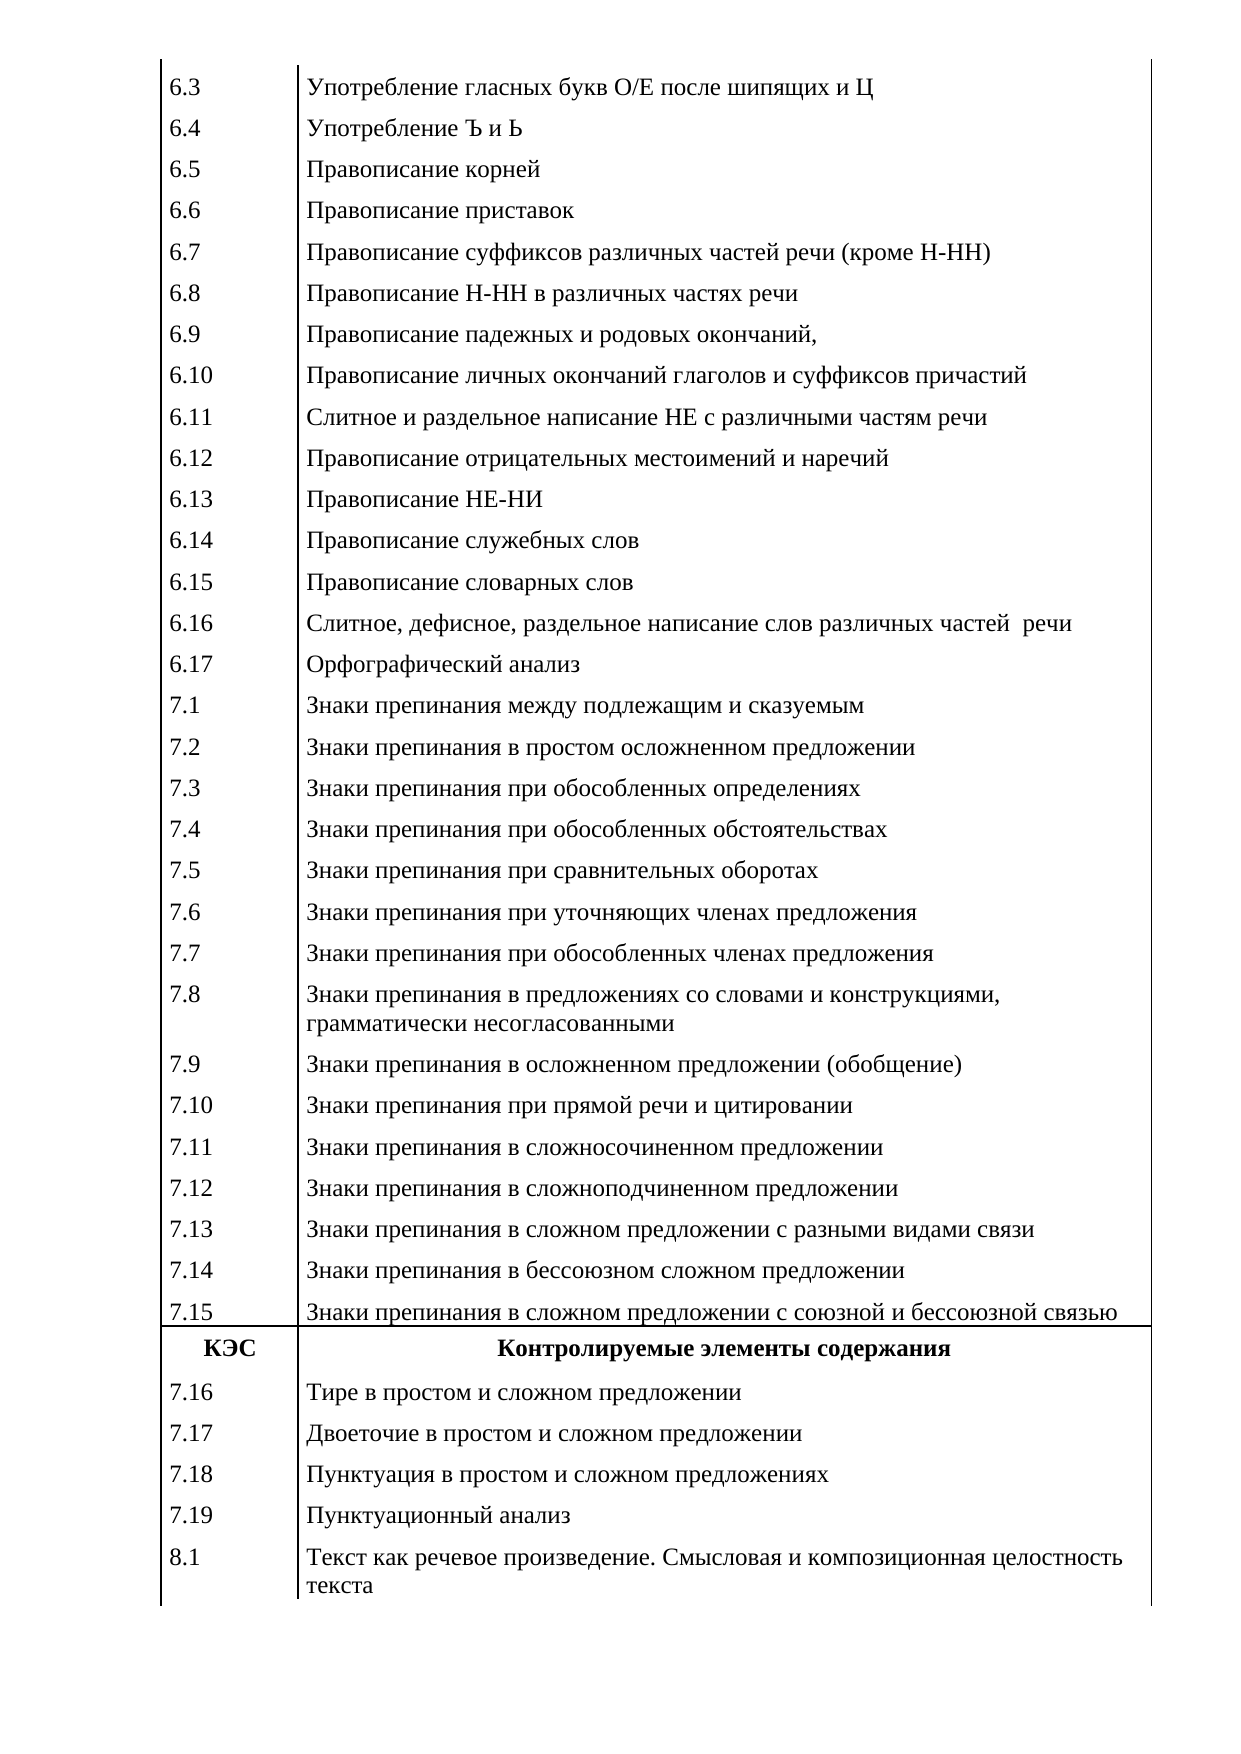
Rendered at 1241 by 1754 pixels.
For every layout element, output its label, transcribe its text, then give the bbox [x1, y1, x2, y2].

table_cell Правописание отрицательных местоимений и наречий [299, 437, 1151, 472]
table_cell 7.3 [162, 767, 297, 802]
table_cell Знаки препинания при прямой речи и цитировании [299, 1084, 1151, 1119]
table_cell Знаки препинания в осложненном предложении (обобщение) [299, 1043, 1151, 1078]
table_cell Знаки препинания в простом осложненном предложении [299, 725, 1151, 760]
table_cell 7.6 [162, 890, 297, 925]
table_cell Правописание Н-НН в различных частях речи [299, 272, 1151, 307]
table_cell Знаки препинания в сложноподчиненном предложении [299, 1167, 1151, 1202]
table_cell Знаки препинания при сравнительных оборотах [299, 849, 1151, 884]
table_cell 7.10 [162, 1084, 297, 1119]
table_cell Знаки препинания при обособленных определениях [299, 767, 1151, 802]
table_cell Пунктуационный анализ [299, 1494, 1151, 1529]
table_cell 7.4 [162, 808, 297, 843]
table_cell 7.9 [162, 1043, 297, 1078]
table_cell 6.9 [162, 313, 297, 348]
table_cell Пунктуация в простом и сложном предложениях [299, 1453, 1151, 1488]
table_cell Знаки препинания при обособленных членах предложения [299, 932, 1151, 967]
table_cell Знаки препинания в сложном предложении с союзной и бессоюзной связью [299, 1290, 1151, 1325]
table_cell Знаки препинания при уточняющих членах предложения [299, 890, 1151, 925]
table_cell 7.17 [162, 1412, 297, 1447]
table_cell Знаки препинания в сложном предложении с разными видами связи [299, 1208, 1151, 1243]
table_cell 7.12 [162, 1167, 297, 1202]
table_cell Правописание словарных слов [299, 560, 1151, 595]
table_cell Правописание служебных слов [299, 519, 1151, 554]
table_cell 6.11 [162, 395, 297, 430]
table_cell Знаки препинания при обособленных обстоятельствах [299, 808, 1151, 843]
table_cell Правописание НЕ-НИ [299, 478, 1151, 513]
table_cell 8.1 [162, 1536, 297, 1599]
table_cell 6.8 [162, 272, 297, 307]
table_cell Слитное, дефисное, раздельное написание слов различных частей речи [299, 602, 1151, 637]
table_cell 7.15 [162, 1290, 297, 1325]
table_cell 7.11 [162, 1125, 297, 1160]
table_cell Правописание суффиксов различных частей речи (кроме Н-НН) [299, 230, 1151, 265]
table_cell Двоеточие в простом и сложном предложении [299, 1412, 1151, 1447]
table_cell Слитное и раздельное написание НЕ с различными частям речи [299, 395, 1151, 430]
table_cell 7.8 [162, 973, 297, 1037]
table_cell Правописание падежных и родовых окончаний, [299, 313, 1151, 348]
table_cell Употребление Ъ и Ь [299, 107, 1151, 142]
table_cell 7.16 [162, 1371, 297, 1406]
table_cell Знаки препинания в предложениях со словами и конструкциями, грамматически несогласованными [299, 973, 1151, 1037]
table_cell КЭС [162, 1327, 297, 1364]
table_cell 6.15 [162, 560, 297, 595]
table_cell Правописание корней [299, 148, 1151, 183]
table_cell 7.19 [162, 1494, 297, 1529]
table_cell 7.14 [162, 1249, 297, 1284]
table_cell 6.4 [162, 107, 297, 142]
table_cell Правописание приставок [299, 189, 1151, 224]
table_cell 6.12 [162, 437, 297, 472]
table_cell 6.5 [162, 148, 297, 183]
table_cell 7.2 [162, 725, 297, 760]
table_cell Знаки препинания между подлежащим и сказуемым [299, 684, 1151, 719]
table_cell Знаки препинания в сложносочиненном предложении [299, 1125, 1151, 1160]
table_cell 6.13 [162, 478, 297, 513]
table_cell 6.7 [162, 230, 297, 265]
table_cell 6.14 [162, 519, 297, 554]
table_cell 6.16 [162, 602, 297, 637]
table_cell 7.7 [162, 932, 297, 967]
table_cell Употребление гласных букв О/Е после шипящих и Ц [299, 65, 1151, 100]
table_cell 6.6 [162, 189, 297, 224]
table_cell Текст как речевое произведение. Смысловая и композиционная целостность текста [299, 1536, 1151, 1599]
table_cell 6.17 [162, 643, 297, 678]
table_cell 6.10 [162, 354, 297, 389]
table_cell 7.13 [162, 1208, 297, 1243]
table_cell 7.18 [162, 1453, 297, 1488]
table_cell Знаки препинания в бессоюзном сложном предложении [299, 1249, 1151, 1284]
table_cell Тире в простом и сложном предложении [299, 1371, 1151, 1406]
table_cell 7.5 [162, 849, 297, 884]
table_cell 6.3 [162, 65, 297, 100]
table_cell Орфографический анализ [299, 643, 1151, 678]
table_cell Контролируемые элементы содержания [299, 1327, 1151, 1364]
table_cell Правописание личных окончаний глаголов и суффиксов причастий [299, 354, 1151, 389]
table_cell 7.1 [162, 684, 297, 719]
